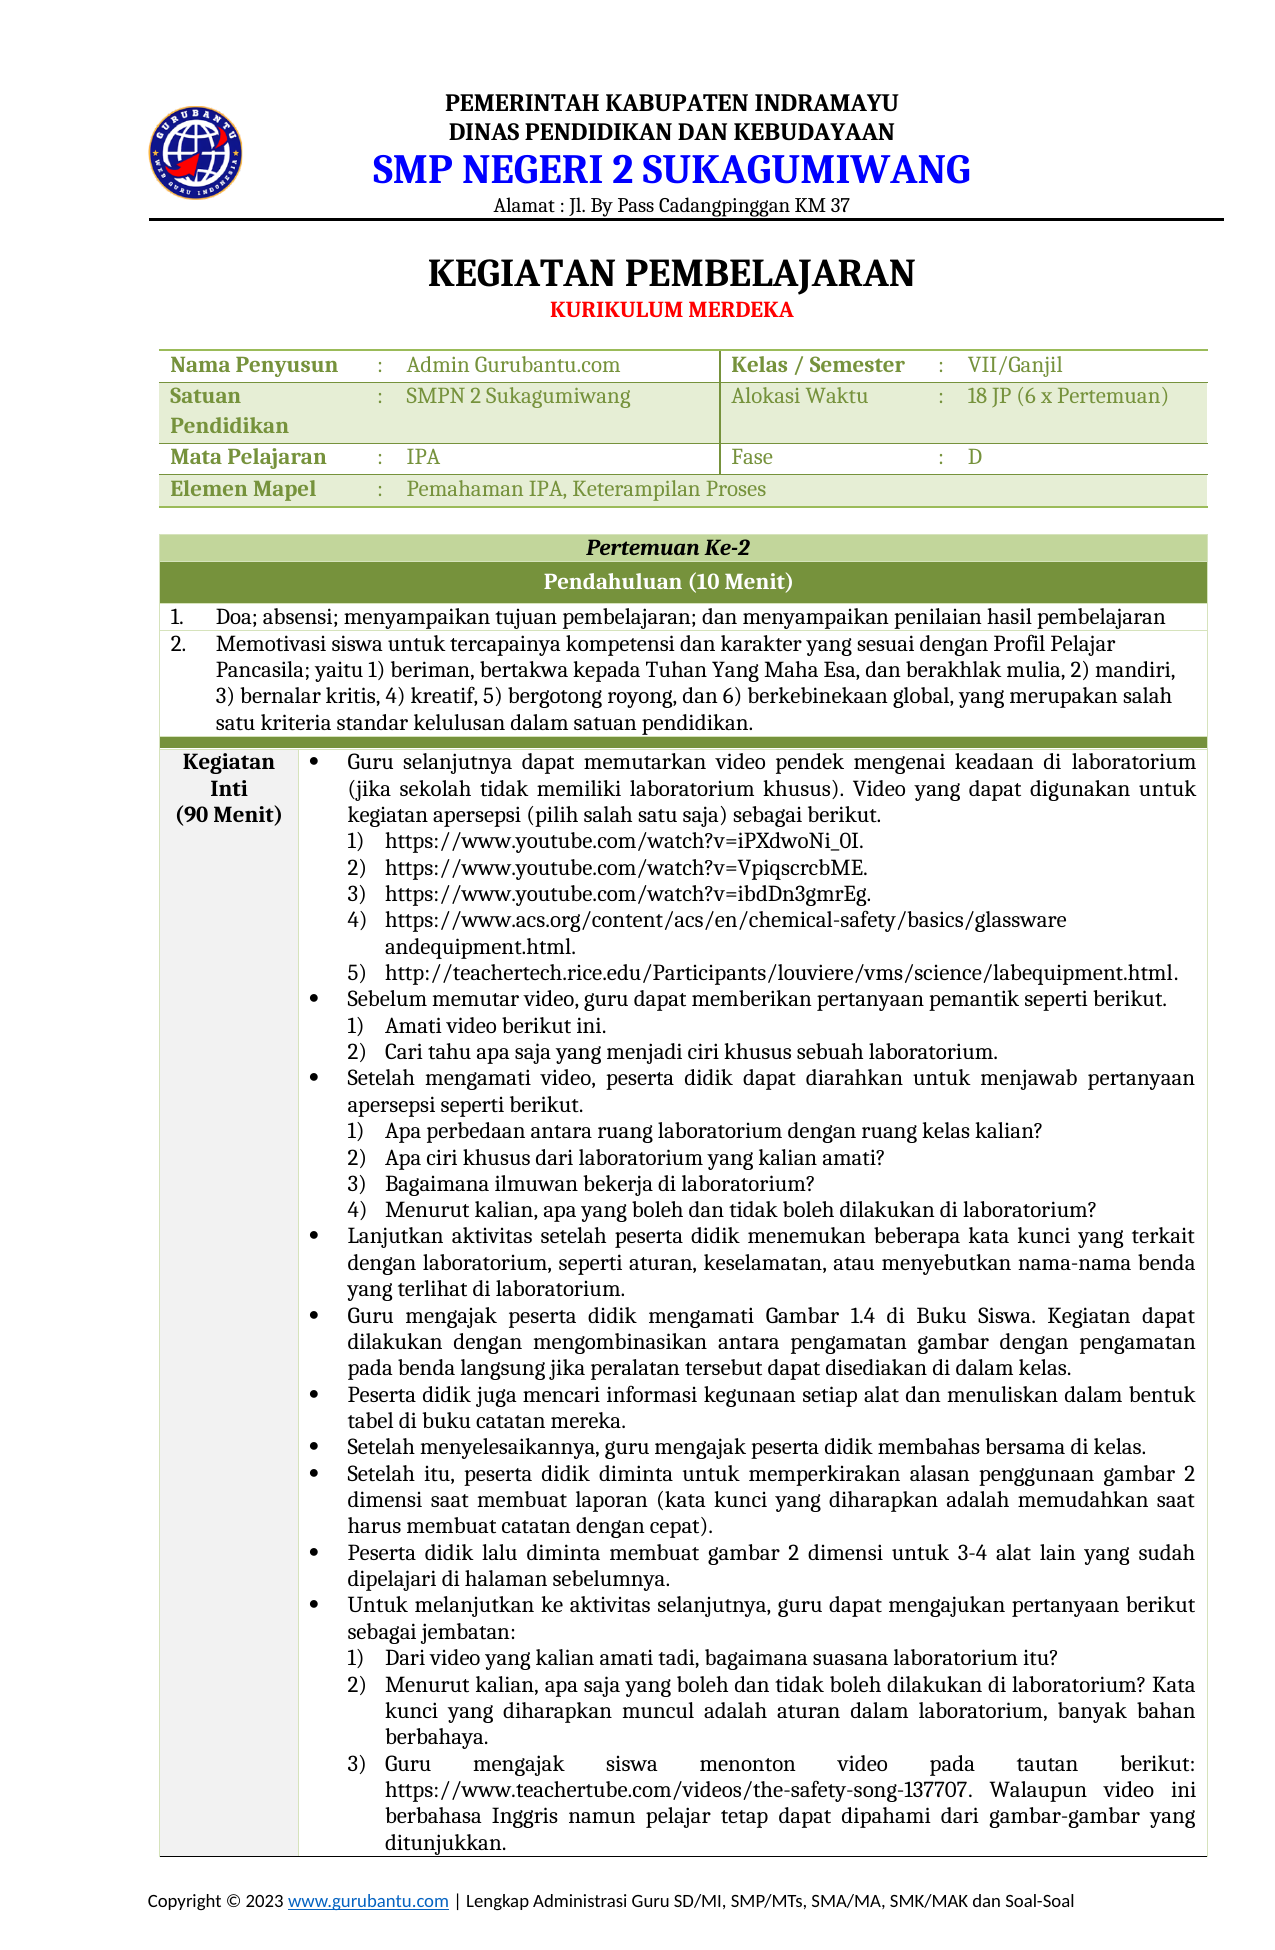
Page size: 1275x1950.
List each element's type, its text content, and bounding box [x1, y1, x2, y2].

table_cell Kegiatan Inti (90 Menit) [160, 750, 298, 1856]
table_cell Satuan Pendidikan [159, 383, 366, 443]
table_header Admin Gurubantu.com [395, 351, 719, 382]
table_cell SMPN 2 Sukagumiwang [395, 383, 719, 443]
table_cell 1. [160, 604, 204, 630]
text PEMERINTAH KABUPATEN INDRAMAYU [148, 89, 1196, 117]
text KURIKULUM MERDEKA [148, 297, 1196, 323]
table_cell IPA [395, 444, 719, 474]
text KEGIATAN PEMBELAJARAN [148, 251, 1196, 297]
text SMP NEGERI 2 SUKAGUMIWANG [243, 146, 1196, 194]
table_header : [927, 351, 956, 382]
table_cell : [927, 383, 956, 443]
table_cell Doa; absensi; menyampaikan tujuan pembelajaran; dan menyampaikan penilaian hasil pembelajaran [204, 604, 1207, 630]
table_header Pertemuan Ke-2 [160, 535, 1207, 561]
text Alamat : Jl. By Pass Cadangpinggan KM 37 [148, 194, 1196, 218]
table_cell 18 JP (6 x Pertemuan) [956, 383, 1207, 443]
table_cell Pendahuluan (10 Menit) [160, 562, 1207, 603]
table_header Kelas / Semester [721, 351, 927, 382]
table_cell Pemahaman IPA, Keterampilan Proses [395, 475, 1207, 506]
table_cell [299, 750, 1207, 1856]
table_cell D [956, 444, 1207, 474]
table_cell : [366, 444, 395, 474]
picture [148, 106, 243, 200]
table_cell Fase [721, 444, 927, 474]
table_cell : [927, 444, 956, 474]
text DINAS PENDIDIKAN DAN KEBUDAYAAN [243, 117, 1196, 146]
table_cell 2. [160, 631, 204, 736]
table_cell Mata Pelajaran [159, 444, 366, 474]
table_header Nama Penyusun [159, 351, 366, 382]
table_header VII/Ganjil [956, 351, 1207, 382]
table_cell [160, 737, 1207, 748]
table_cell : [366, 383, 395, 443]
table_header : [366, 351, 395, 382]
table_cell Alokasi Waktu [721, 383, 927, 443]
table_cell Elemen Mapel [159, 475, 366, 506]
table_cell Memotivasi siswa untuk tercapainya kompetensi dan karakter yang sesuai dengan Profil Pelajar Pancasila; yaitu 1) beriman, bertakwa kepada Tuhan Yang Maha Esa, dan berakhlak mulia, 2) mandiri, 3) bernalar kritis, 4) kreatif, 5) bergotong royong, dan 6) berkebinekaan global, yang merupakan salah satu kriteria standar kelulusan dalam satuan pendidikan. [204, 631, 1207, 736]
table_cell : [366, 475, 395, 506]
